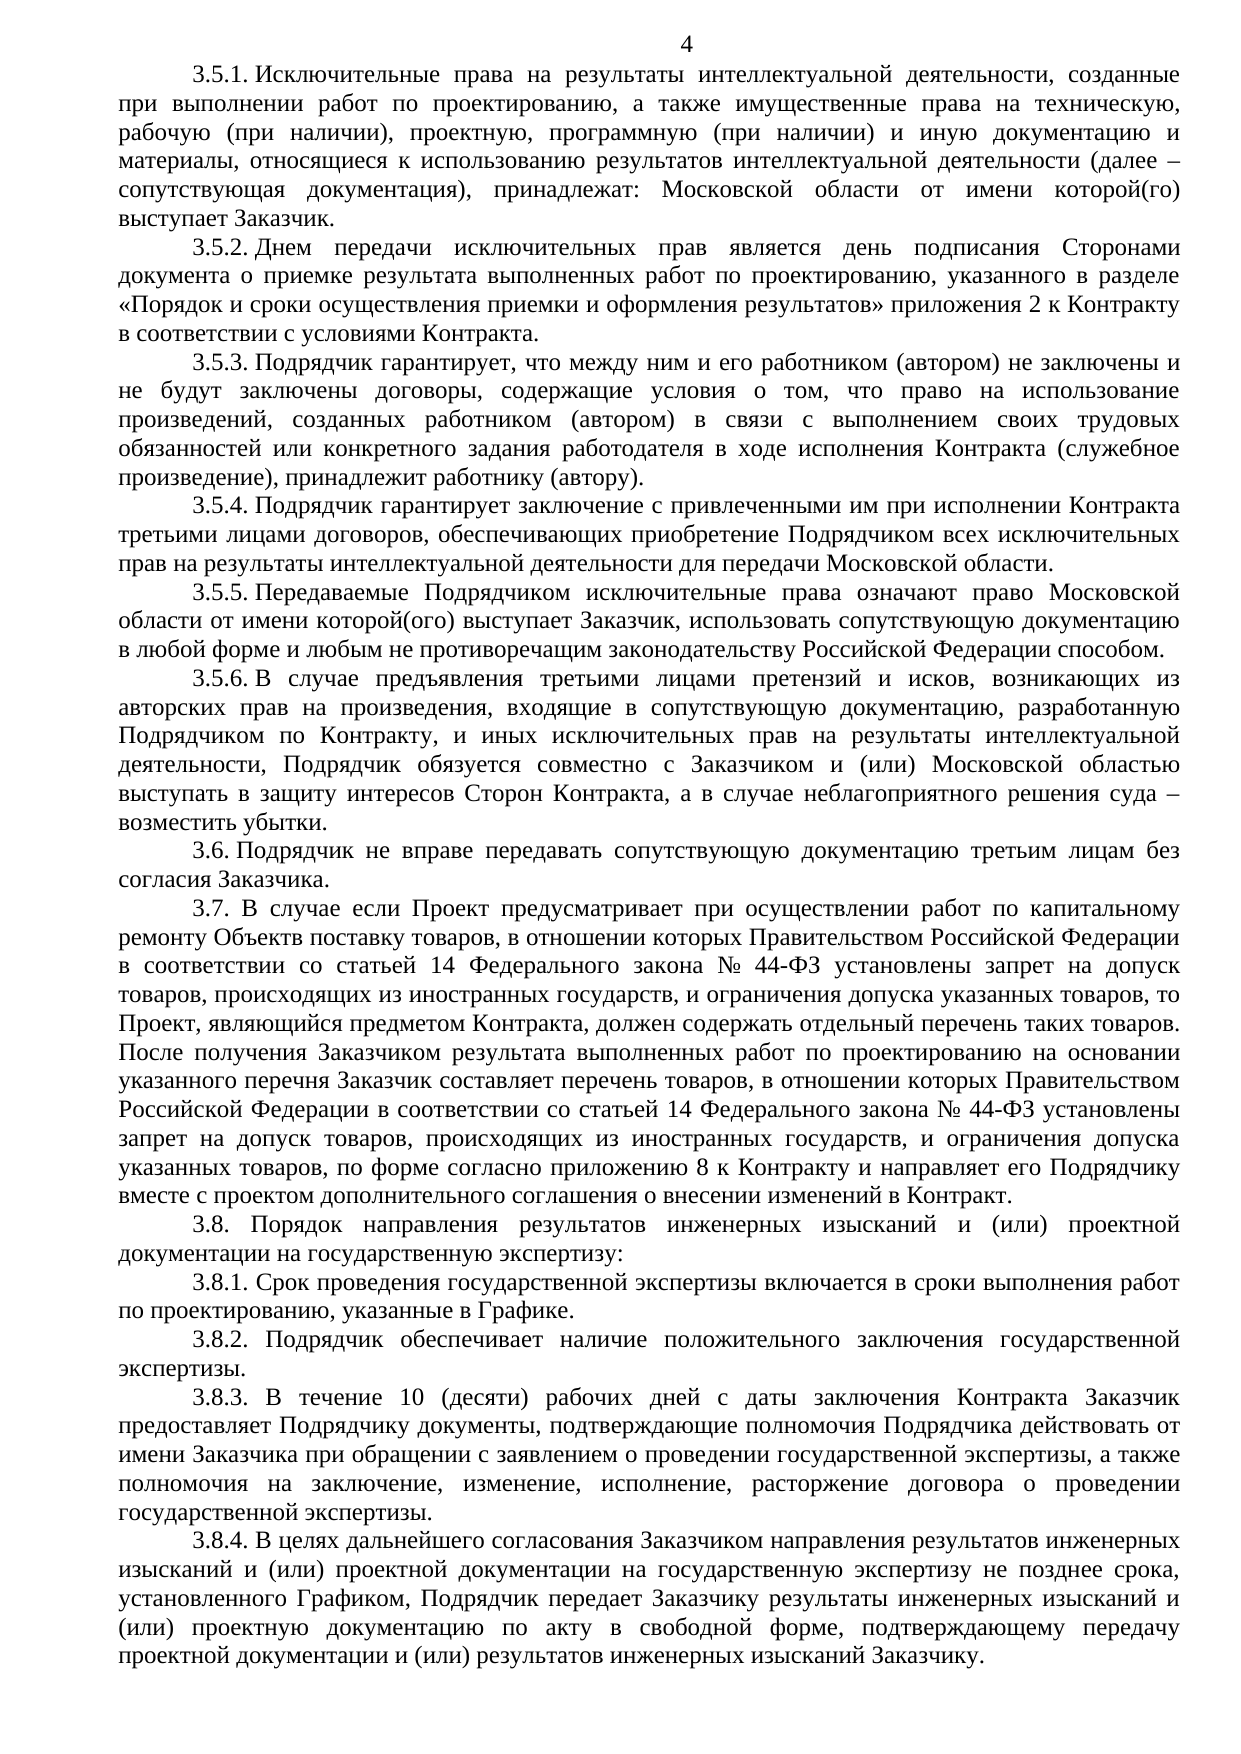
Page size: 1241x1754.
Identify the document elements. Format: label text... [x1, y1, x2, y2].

text Передаваемые Подрядчиком исключительные права означают право Московской области от имени которой(ого) выступает Заказчик, использовать сопутствующую документацию в любой форме и любым не противоречащим законодательству Российской Федерации способом. [118, 577, 1181, 663]
text В случае предъявления третьими лицами претензий и исков, возникающих из авторских прав на произведения, входящие в сопутствующую документацию, разработанную Подрядчиком по Контракту, и иных исключительных прав на результаты интеллектуальной деятельности, Подрядчик обязуется совместно с Заказчиком и (или) Московской областью выступать в защиту интересов Сторон Контракта, а в случае неблагоприятного решения суда – возместить убытки. [118, 663, 1181, 835]
text Исключительные права на результаты интеллектуальной деятельности, созданные при выполнении работ по проектированию, а также имущественные права на техническую, рабочую (при наличии), проектную, программную (при наличии) и иную документацию и материалы, относящиеся к использованию результатов интеллектуальной деятельности (далее – сопутствующая документация), принадлежат: Московской области от имени которой(го) выступает Заказчик. [118, 59, 1181, 232]
text Подрядчик не вправе передавать сопутствующую документацию третьим лицам без согласия Заказчика. [118, 835, 1181, 893]
text 3.8.1. Срок проведения государственной экспертизы включается в сроки выполнения работ по проектированию, указанные в Графике. [118, 1267, 1181, 1324]
text Подрядчик гарантирует, что между ним и его работником (автором) не заключены и не будут заключены договоры, содержащие условия о том, что право на использование произведений, созданных работником (автором) в связи с выполнением своих трудовых обязанностей или конкретного задания работодателя в ходе исполнения Контракта (служебное произведение), принадлежит работнику (автору). [118, 347, 1181, 490]
text 3.7. В случае если Проект предусматривает при осуществлении работ по капитальному ремонту Объектв поставку товаров, в отношении которых Правительством Российской Федерации в соответствии со статьей 14 Федерального закона № 44-ФЗ установлены запрет на допуск товаров, происходящих из иностранных государств, и ограничения допуска указанных товаров, то Проект, являющийся предметом Контракта, должен содержать отдельный перечень таких товаров. После получения Заказчиком результата выполненных работ по проектированию на основании указанного перечня Заказчик составляет перечень товаров, в отношении которых Правительством Российской Федерации в соответствии со статьей 14 Федерального закона № 44-ФЗ установлены запрет на допуск товаров, происходящих из иностранных государств, и ограничения допуска указанных товаров, по форме согласно приложению 8 к Контракту и направляет его Подрядчику вместе с проектом дополнительного соглашения о внесении изменений в Контракт. [118, 893, 1181, 1209]
text 3.8.2. Подрядчик обеспечивает наличие положительного заключения государственной экспертизы. [118, 1324, 1181, 1382]
text Подрядчик гарантирует заключение с привлеченными им при исполнении Контракта третьими лицами договоров, обеспечивающих приобретение Подрядчиком всех исключительных прав на результаты интеллектуальной деятельности для передачи Московской области. [118, 490, 1181, 577]
text 3.8.3. В течение 10 (десяти) рабочих дней с даты заключения Контракта Заказчик предоставляет Подрядчику документы, подтверждающие полномочия Подрядчика действовать от имени Заказчика при обращении с заявлением о проведении государственной экспертизы, а также полномочия на заключение, изменение, исполнение, расторжение договора о проведении государственной экспертизы. [118, 1382, 1181, 1525]
text 3.8.4. В целях дальнейшего согласования Заказчиком направления результатов инженерных изысканий и (или) проектной документации на государственную экспертизу не позднее срока, установленного Графиком, Подрядчик передает Заказчику результаты инженерных изысканий и (или) проектную документацию по акту в свободной форме, подтверждающему передачу проектной документации и (или) результатов инженерных изысканий Заказчику. [118, 1525, 1181, 1669]
text 3.8. Порядок направления результатов инженерных изысканий и (или) проектной документации на государственную экспертизу: [118, 1209, 1181, 1267]
text Днем передачи исключительных прав является день подписания Сторонами документа о приемке результата выполненных работ по проектированию, указанного в разделе «Порядок и сроки осуществления приемки и оформления результатов» приложения 2 к Контракту в соответствии с условиями Контракта. [118, 232, 1181, 347]
